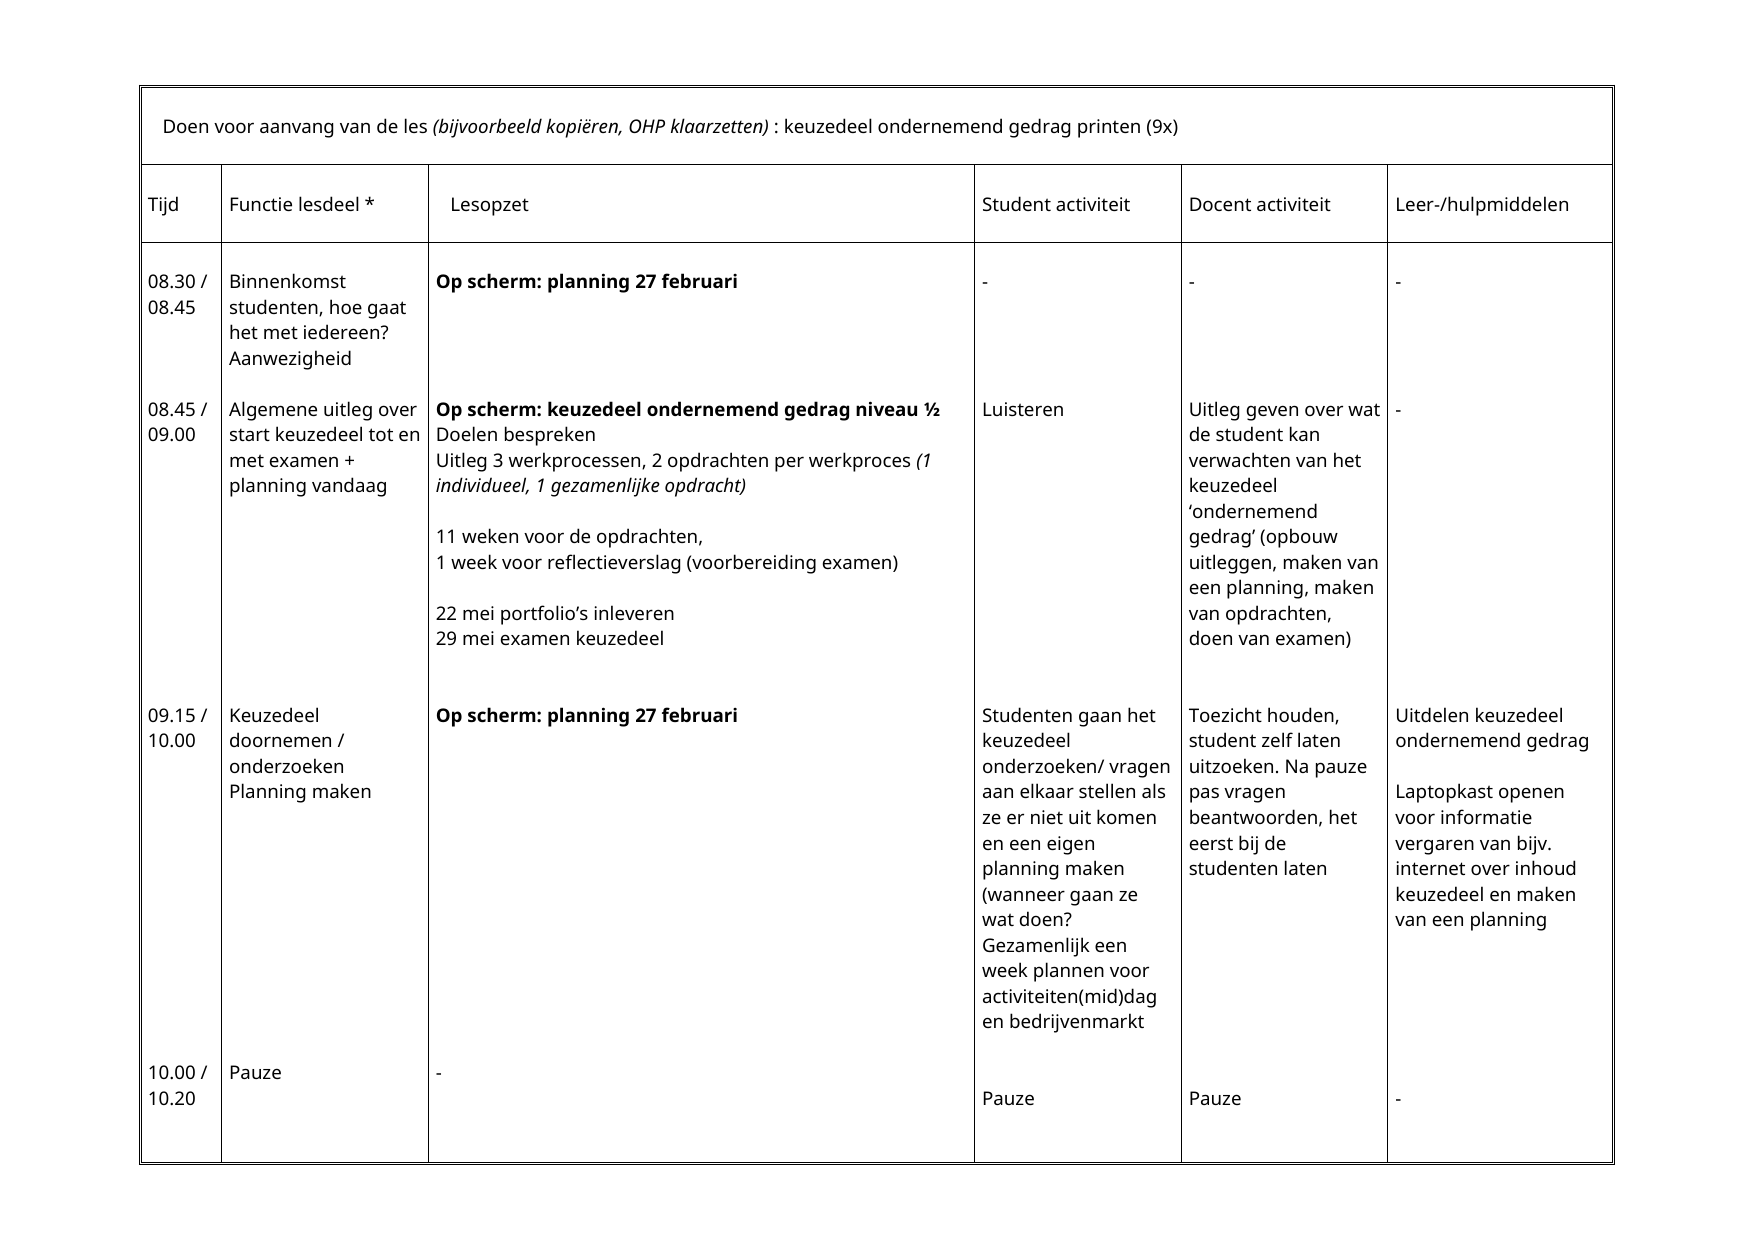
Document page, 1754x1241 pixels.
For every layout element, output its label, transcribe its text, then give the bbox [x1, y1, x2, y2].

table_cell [142, 243, 221, 1162]
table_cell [222, 243, 428, 1162]
table_cell Docent activiteit [1182, 165, 1387, 242]
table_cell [975, 243, 1181, 1162]
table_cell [1388, 243, 1612, 1162]
table_cell Student activiteit [975, 165, 1181, 242]
table_cell Lesopzet [429, 165, 974, 242]
table_cell Leer-/hulpmiddelen [1388, 165, 1612, 242]
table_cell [429, 243, 974, 1162]
table_cell Functie lesdeel * [222, 165, 428, 242]
table_header Doen voor aanvang van de les (bijvoorbeeld kopiëren, OHP klaarzetten) : keuzedeel ondernemend gedrag printen (9x) [142, 88, 1612, 164]
table_cell Tijd [142, 165, 221, 242]
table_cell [1182, 243, 1387, 1162]
